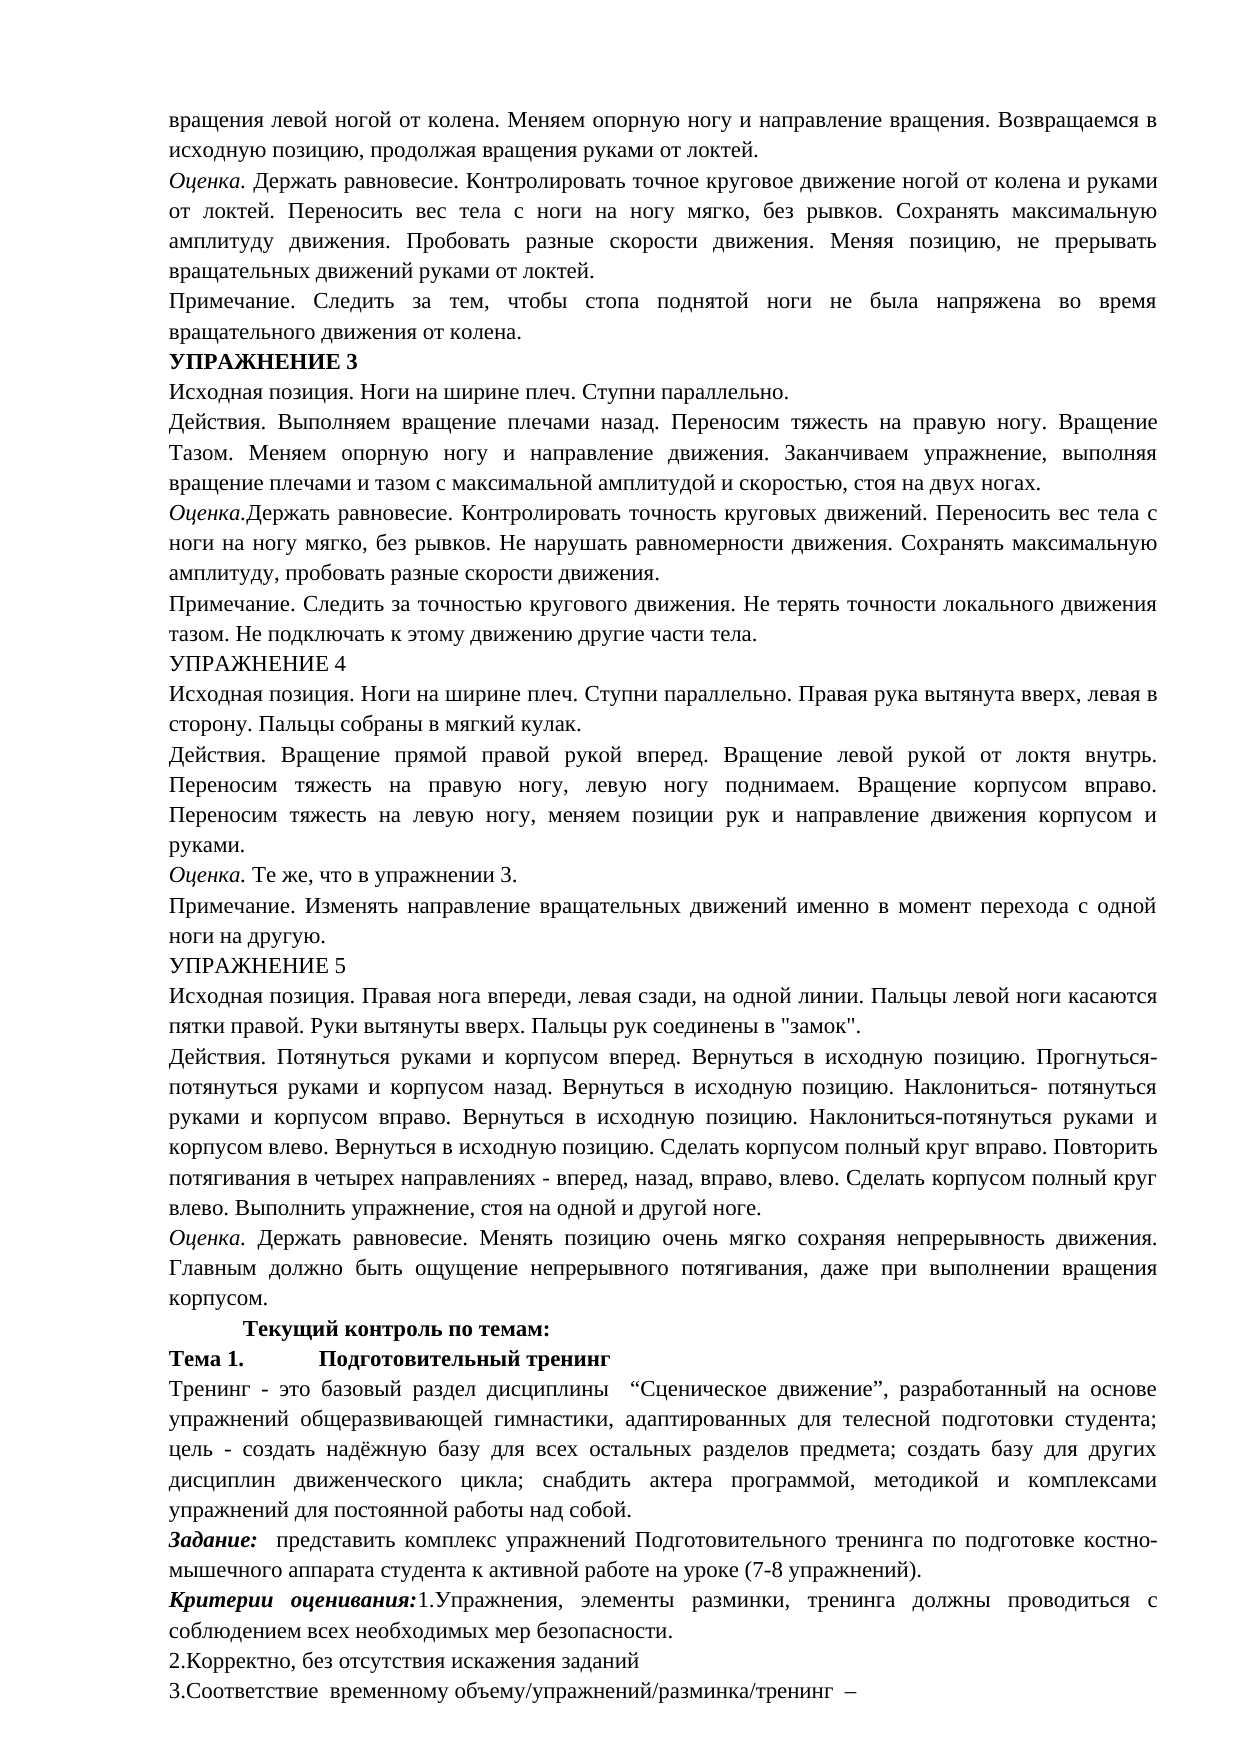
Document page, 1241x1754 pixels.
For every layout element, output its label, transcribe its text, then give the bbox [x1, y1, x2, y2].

text Оценка. Те же, что в упражнении 3. [169, 861, 1159, 888]
text Примечание. Следить за тем, чтобы стопа поднятой ноги не была напряжена во время вращательного движения от колена. [169, 287, 1159, 344]
text 3.Соответствие временному объему/упражнений/разминка/тренинг – [169, 1677, 1159, 1703]
text УПРАЖНЕНИЕ 3 [169, 348, 1159, 374]
text Исходная позиция. Ноги на ширине плеч. Ступни параллельно. [169, 378, 1159, 404]
text Тема 1. Подготовительный тренинг [169, 1345, 1159, 1371]
text Критерии оценивания:1.Упражнения, элементы разминки, тренинга должны проводиться с соблюдением всех необходимых мер безопасности. [169, 1586, 1159, 1643]
text Оценка.Держать равновесие. Контролировать точность круговых движений. Переносить вес тела с ноги на ногу мягко, без рывков. Не нарушать равномерности движения. Сохранять максимальную амплитуду, пробовать разные скорости движения. [169, 499, 1159, 586]
text 2.Корректно, без отсутствия искажения заданий [169, 1647, 1159, 1673]
text Тренинг - это базовый раздел дисциплины “Сценическое движение”, разработанный на основе упражнений общеразвивающей гимнастики, адаптированных для телесной подготовки студента; цель - создать надёжную базу для всех остальных разделов предмета; создать базу для других дисциплин движенческого цикла; снабдить актера программой, методикой и комплексами упражнений для постоянной работы над собой. [169, 1375, 1159, 1522]
text Оценка. Держать равновесие. Менять позицию очень мягко сохраняя непрерывность движения. Главным должно быть ощущение непрерывного потягивания, даже при выполнении вращения корпусом. [169, 1224, 1159, 1311]
text Задание: представить комплекс упражнений Подготовительного тренинга по подготовке костно-мышечного аппарата студента к активной работе на уроке (7-8 упражнений). [169, 1526, 1159, 1583]
text УПРАЖНЕНИЕ 5 [169, 952, 1159, 978]
text Оценка. Держать равновесие. Контролировать точное круговое движение ногой от колена и руками от локтей. Переносить вес тела с ноги на ногу мягко, без рывков. Сохранять максимальную амплитуду движения. Пробовать разные скорости движения. Меняя позицию, не прерывать вращательных движений руками от локтей. [169, 167, 1159, 284]
text Примечание. Изменять направление вращательных движений именно в момент перехода с одной ноги на другую. [169, 892, 1159, 948]
text УПРАЖНЕНИЕ 4 [169, 650, 1159, 676]
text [169, 106, 1159, 163]
text Действия. Выполняем вращение плечами назад. Переносим тяжесть на правую ногу. Вращение Тазом. Меняем опорную ногу и направление движения. Заканчиваем упражнение, выполняя вращение плечами и тазом с максимальной амплитудой и скоростью, стоя на двух ногах. [169, 408, 1159, 495]
text Текущий контроль по темам: [169, 1314, 1159, 1341]
text Исходная позиция. Ноги на ширине плеч. Ступни параллельно. Правая рука вытянута вверх, левая в сторону. Пальцы собраны в мягкий кулак. [169, 680, 1159, 737]
text Исходная позиция. Правая нога впереди, левая сзади, на одной линии. Пальцы левой ноги касаются пятки правой. Руки вытянуты вверх. Пальцы рук соединены в "замок". [169, 982, 1159, 1039]
text Действия. Потянуться руками и корпусом вперед. Вернуться в исходную позицию. Прогнуться-потянуться руками и корпусом назад. Вернуться в исходную позицию. Наклониться- потянуться руками и корпусом вправо. Вернуться в исходную позицию. Наклониться-потянуться руками и корпусом влево. Вернуться в исходную позицию. Сделать корпусом полный круг вправо. Повторить потягивания в четырех направлениях - вперед, назад, вправо, влево. Сделать корпусом полный круг влево. Выполнить упражнение, стоя на одной и другой ноге. [169, 1043, 1159, 1220]
text Действия. Вращение прямой правой рукой вперед. Вращение левой рукой от локтя внутрь. Переносим тяжесть на правую ногу, левую ногу поднимаем. Вращение корпусом вправо. Переносим тяжесть на левую ногу, меняем позиции рук и направление движения корпусом и руками. [169, 741, 1159, 858]
text Примечание. Следить за точностью кругового движения. Не терять точности локального движения тазом. Не подключать к этому движению другие части тела. [169, 589, 1159, 646]
